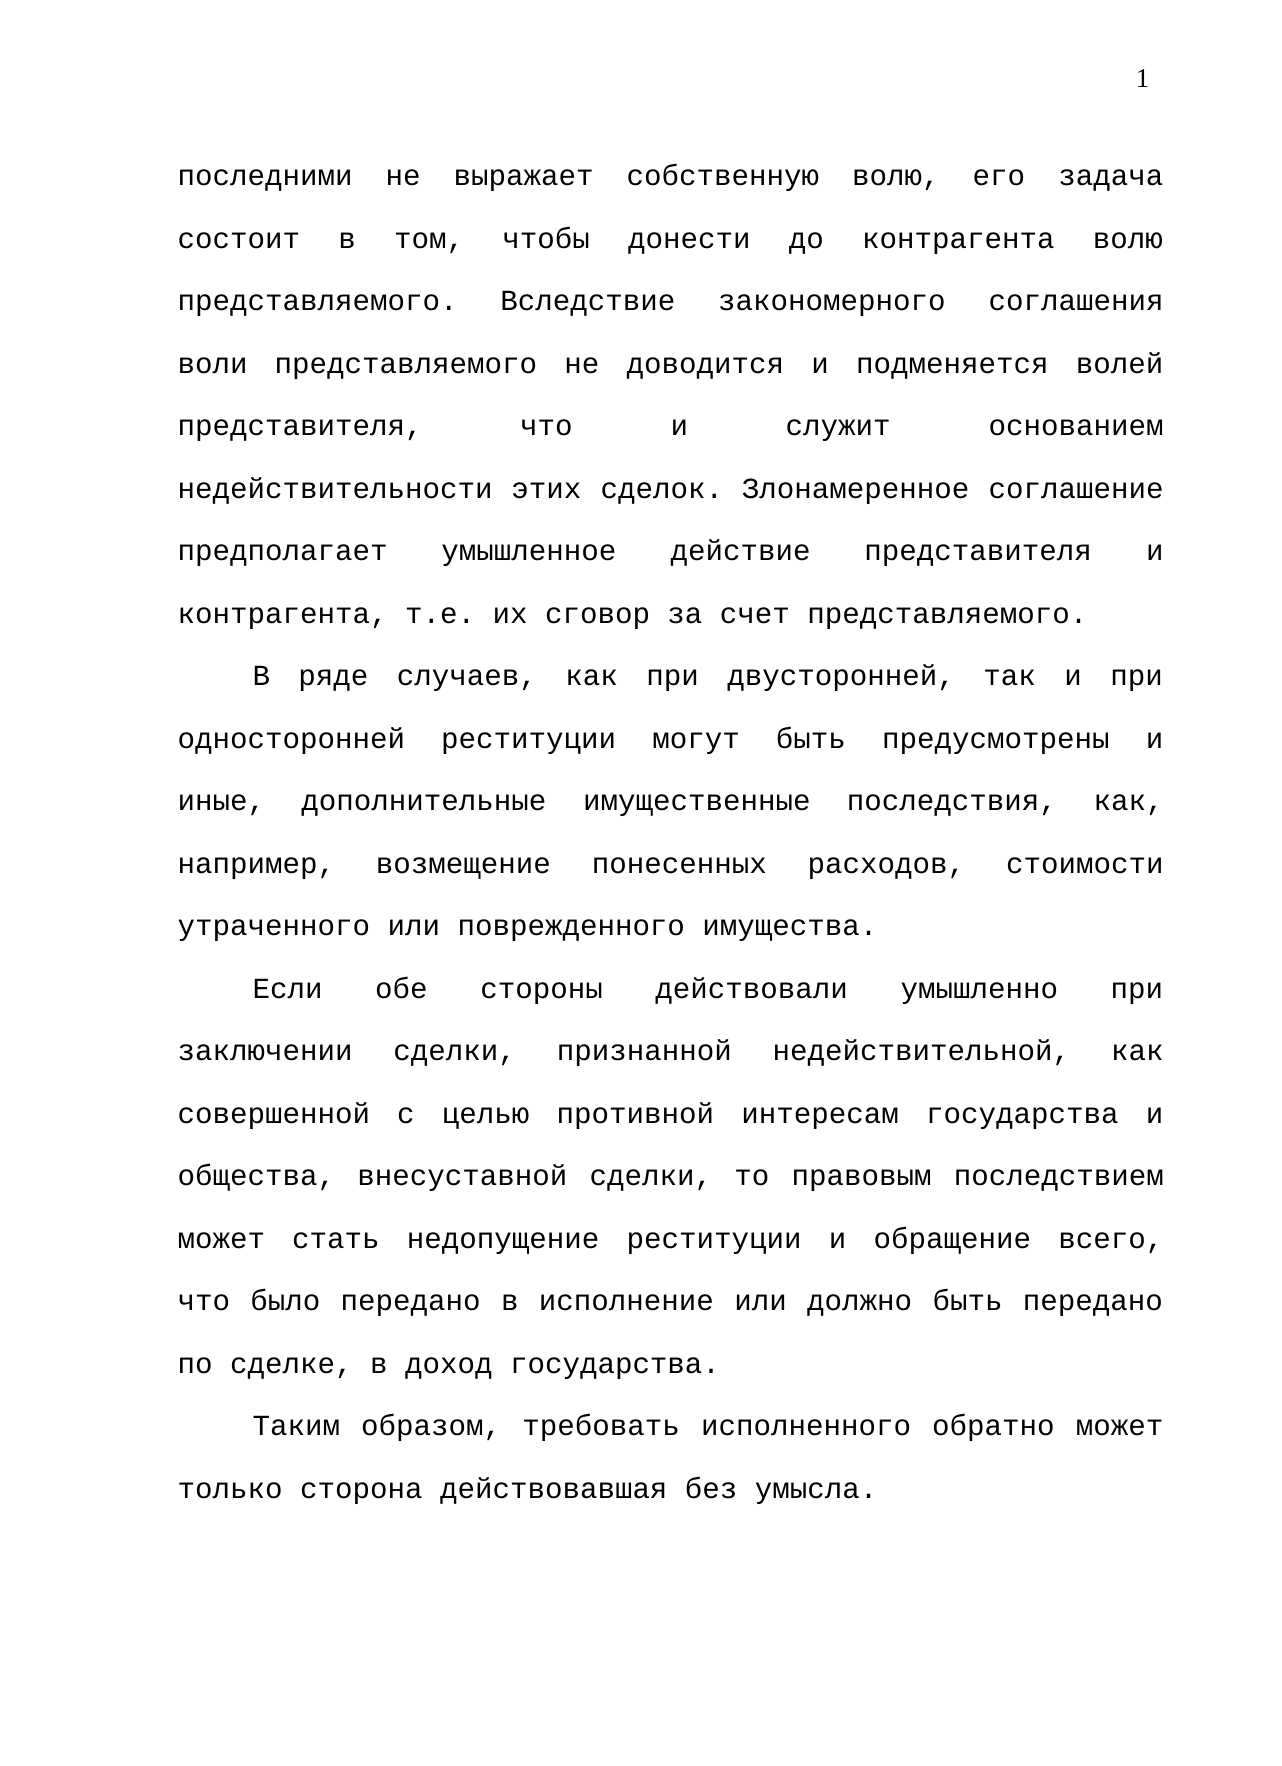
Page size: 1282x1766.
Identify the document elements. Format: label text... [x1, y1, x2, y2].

text Если обе стороны действовали умышленно при заключении сделки, признанной недействительной, как совершенной с целью противной интересам государства и общества, внесуставной сделки, то правовым последствием может стать недопущение реституции и обращение всего, что было передано в исполнение или должно быть передано по сделке, в доход государства. [177, 948, 1163, 1386]
text Таким образом, требовать исполненного обратно может только сторона действовавшая без умысла. [177, 1386, 1163, 1511]
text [177, 136, 1163, 636]
text В ряде случаев, как при двусторонней, так и при односторонней реституции могут быть предусмотрены и иные, дополнительные имущественные последствия, как, например, возмещение понесенных расходов, стоимости утраченного или поврежденного имущества. [177, 636, 1163, 948]
